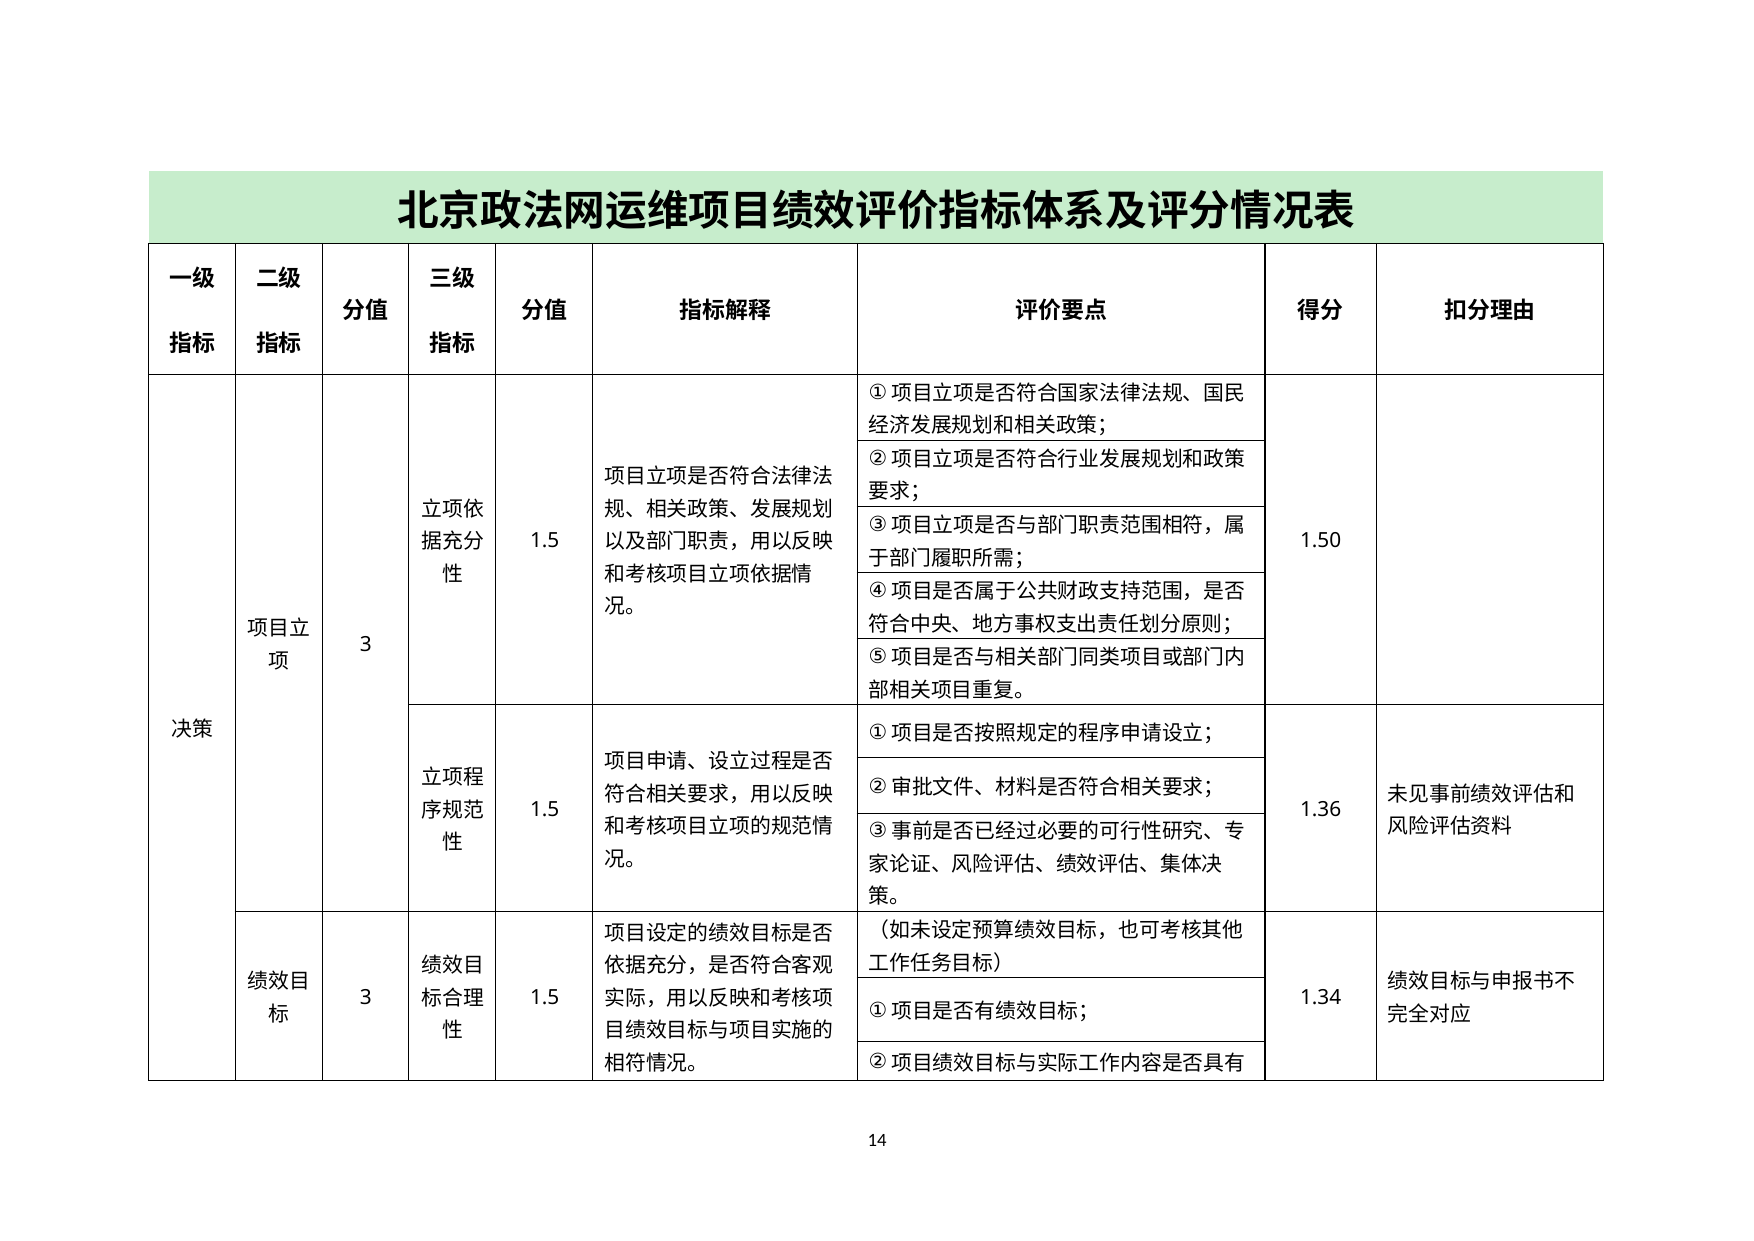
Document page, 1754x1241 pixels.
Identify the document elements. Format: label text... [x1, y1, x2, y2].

table_cell ④项目是否属于公共财政支持范围，是否符合中央、地方事权支出责任划分原则； [858, 573, 1264, 638]
table_cell ⑤项目是否与相关部门同类项目或部门内部相关项目重复。 [858, 639, 1264, 704]
table_cell 立项依据充分性 [409, 375, 495, 704]
table_cell 三级指标 [409, 244, 495, 374]
table_cell （如未设定预算绩效目标，也可考核其他工作任务目标） [858, 912, 1264, 977]
table_cell 1.5 [496, 375, 592, 704]
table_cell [858, 1042, 1264, 1080]
table_cell 项目申请、设立过程是否符合相关要求，用以反映和考核项目立项的规范情况。 [593, 705, 857, 911]
table_cell ②审批文件、材料是否符合相关要求； [858, 758, 1264, 812]
table_header 北京政法网运维项目绩效评价指标体系及评分情况表 [149, 171, 1603, 243]
table_cell ③事前是否已经过必要的可行性研究、专家论证、风险评估、绩效评估、集体决策。 [858, 814, 1264, 911]
table_cell 评价要点 [858, 244, 1264, 374]
table_cell 立项程序规范性 [409, 705, 495, 911]
table_cell 1.50 [1266, 375, 1376, 704]
table_cell 项目立项 [236, 375, 322, 911]
table_cell [1377, 375, 1603, 704]
table_cell ③项目立项是否与部门职责范围相符，属于部门履职所需； [858, 507, 1264, 572]
table_cell 1.36 [1266, 705, 1376, 911]
table_cell 1.5 [496, 705, 592, 911]
table_cell ①项目是否按照规定的程序申请设立； [858, 705, 1264, 757]
table_cell 3 [323, 375, 408, 911]
table_cell 1.5 [496, 912, 592, 1080]
table_cell 未见事前绩效评估和风险评估资料 [1377, 705, 1603, 911]
table_cell 绩效目标 [236, 912, 322, 1080]
table_cell 二级指标 [236, 244, 322, 374]
table_cell 分值 [323, 244, 408, 374]
table_cell 绩效目标与申报书不完全对应 [1377, 912, 1603, 1080]
table_cell 分值 [496, 244, 592, 374]
table_cell 项目立项是否符合法律法规、相关政策、发展规划以及部门职责，用以反映和考核项目立项依据情况。 [593, 375, 857, 704]
table_cell 扣分理由 [1377, 244, 1603, 374]
table_cell 得分 [1266, 244, 1376, 374]
table_cell ②项目立项是否符合行业发展规划和政策要求； [858, 441, 1264, 506]
table_cell ①项目立项是否符合国家法律法规、国民经济发展规划和相关政策； [858, 375, 1264, 440]
table_cell 3 [323, 912, 408, 1080]
table_cell 1.34 [1266, 912, 1376, 1080]
table_cell 指标解释 [593, 244, 857, 374]
table_cell 项目设定的绩效目标是否依据充分，是否符合客观实际，用以反映和考核项目绩效目标与项目实施的相符情况。 [593, 912, 857, 1080]
table_cell 绩效目标合理性 [409, 912, 495, 1080]
table_cell 决策 [149, 375, 235, 1080]
table_cell 一级指标 [149, 244, 235, 374]
table_cell ①项目是否有绩效目标； [858, 978, 1264, 1041]
